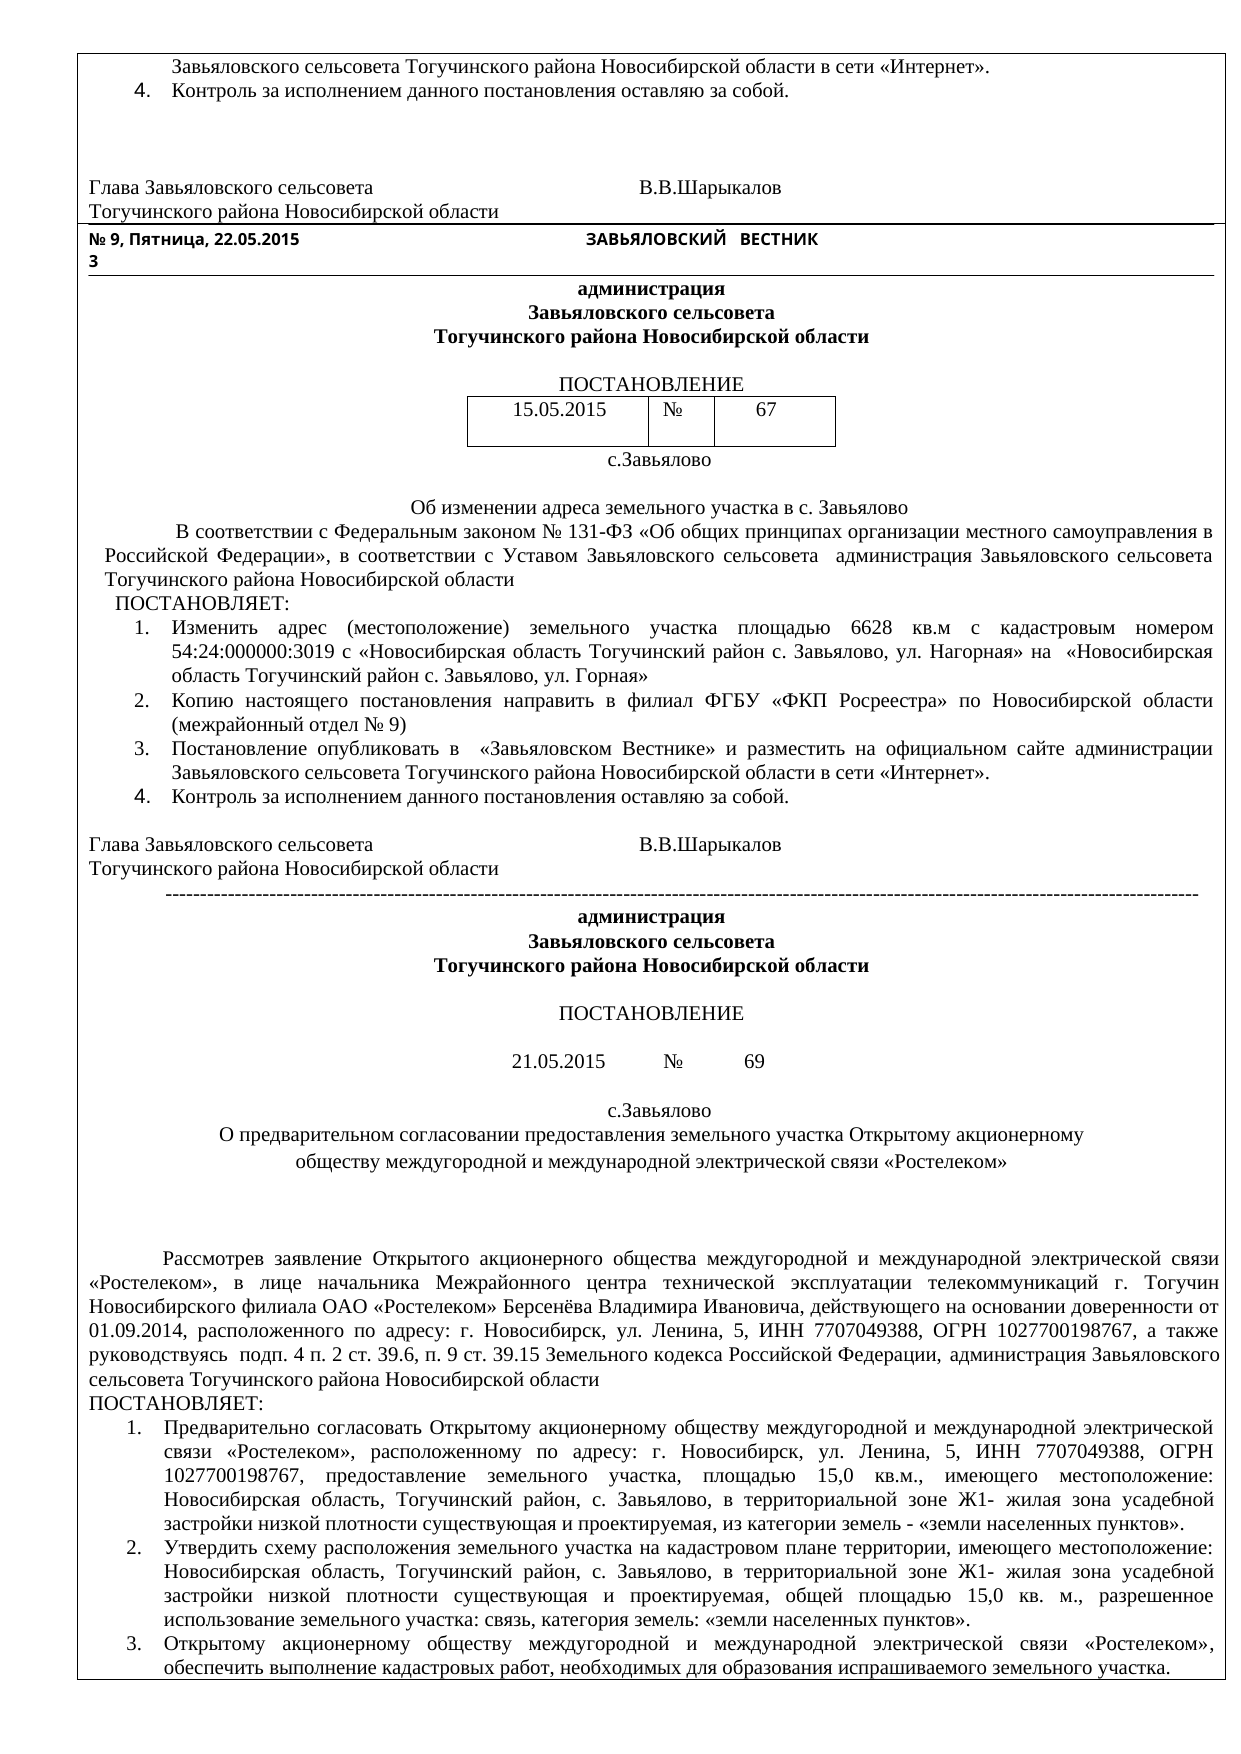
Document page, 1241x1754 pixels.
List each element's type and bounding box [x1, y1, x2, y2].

table_cell [78, 54, 1225, 223]
table_cell [78, 224, 1225, 1679]
